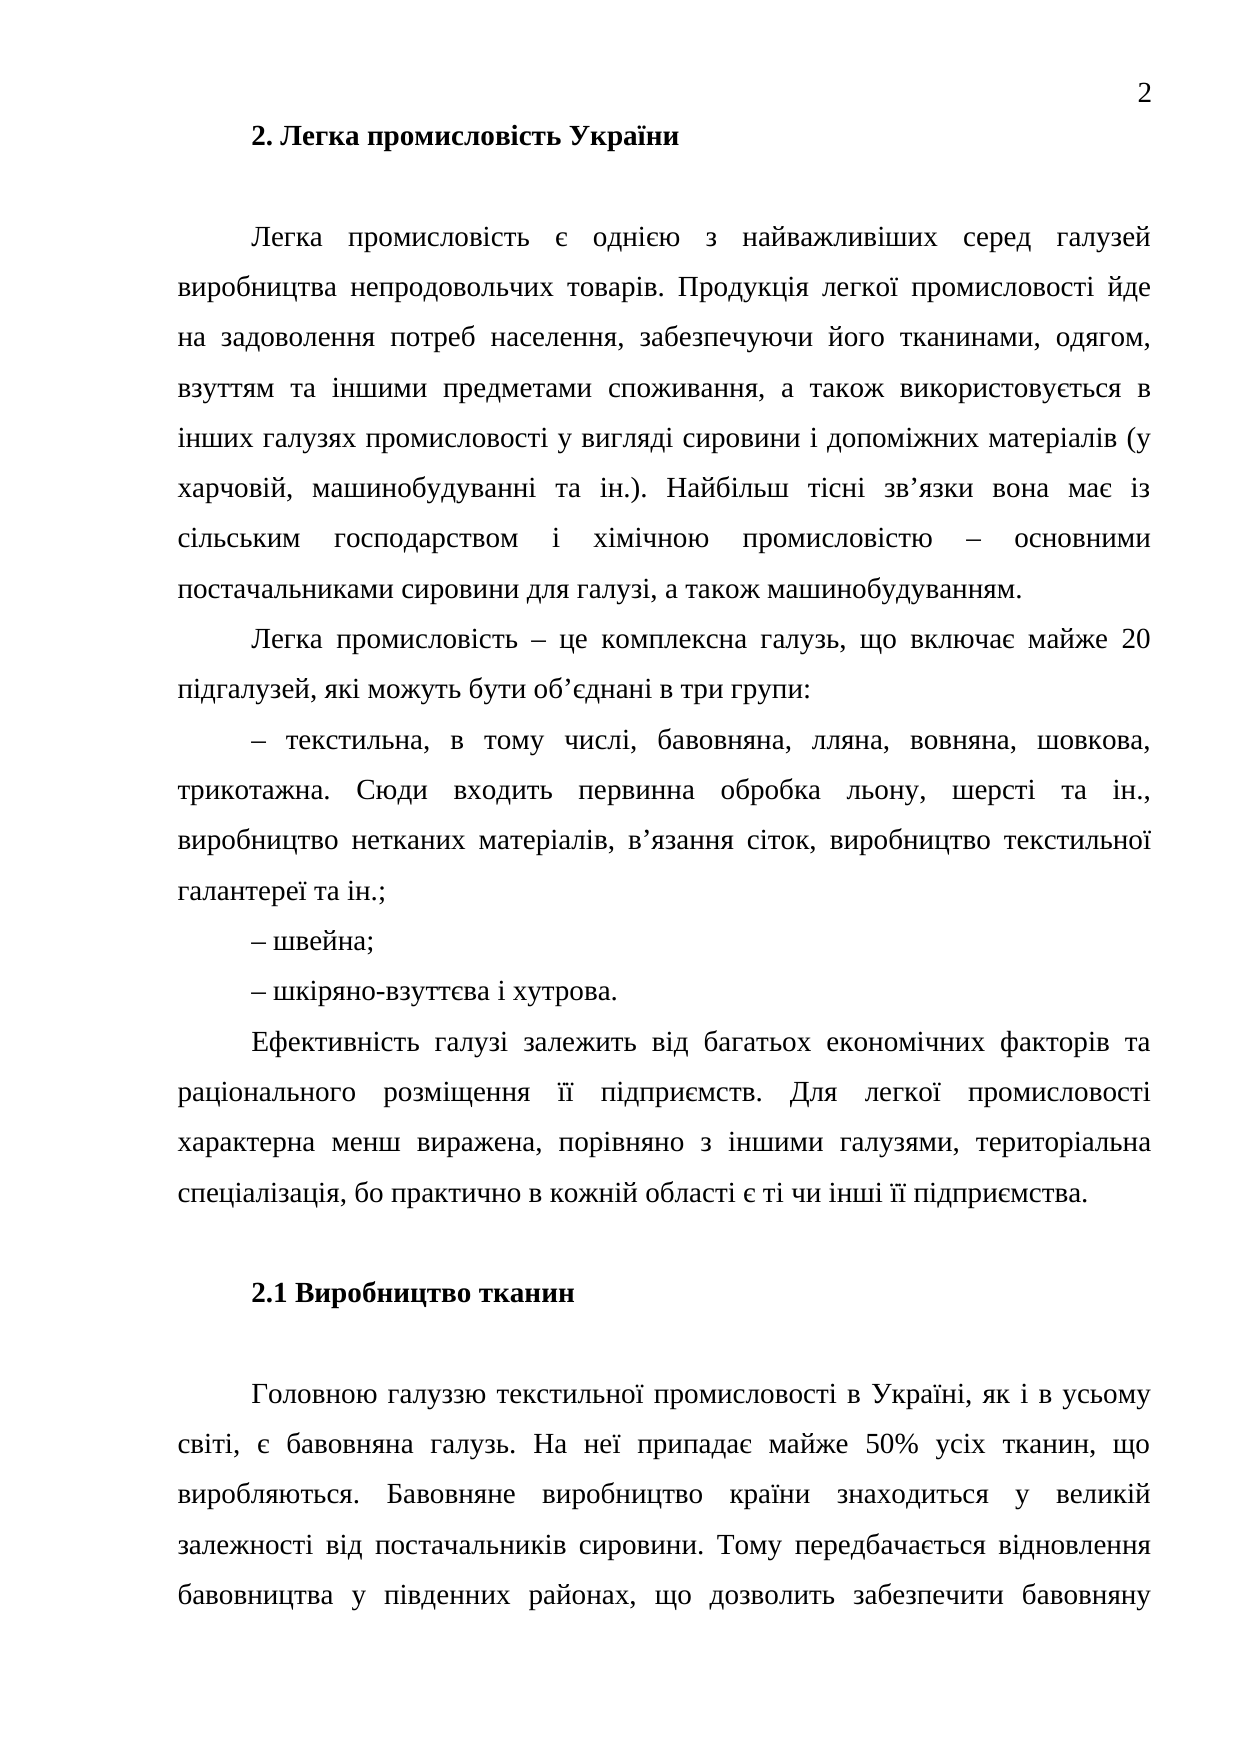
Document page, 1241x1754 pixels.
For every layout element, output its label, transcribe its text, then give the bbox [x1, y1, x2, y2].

text 2. Легка промисловість України [177, 118, 1152, 152]
text Легка промисловість є однією з найважливіших серед галузей виробництва непродовольчих товарів. Продукція легкої промисловості йде на задоволення потреб населення, забезпечуючи його тканинами, одягом, взуттям та іншими предметами споживання, а також використовується в інших галузях промисловості у вигляді сировини і допоміжних матеріалів (у харчовій, машинобудуванні та ін.). Найбільш тісні зв’язки вона має із сільським господарством і хімічною промисловістю – основними постачальниками сировини для галузі, а також машинобудуванням. [177, 219, 1152, 604]
text – шкіряно-взуттєва і хутрова. [177, 973, 1152, 1007]
text – швейна; [177, 923, 1152, 957]
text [177, 1376, 1152, 1611]
text Ефективність галузі залежить від багатьох економічних факторів та раціонального розміщення її підприємств. Для легкої промисловості характерна менш виражена, порівняно з іншими галузями, територіальна спеціалізація, бо практично в кожній області є ті чи інші її підприємства. [177, 1024, 1152, 1208]
text Легка промисловість – це комплексна галузь, що включає майже 20 підгалузей, які можуть бути об’єднані в три групи: [177, 621, 1152, 705]
text – текстильна, в тому числі, бавовняна, лляна, вовняна, шовкова, трикотажна. Сюди входить первинна обробка льону, шерсті та ін., виробництво нетканих матеріалів, в’язання сіток, виробництво текстильної галантереї та ін.; [177, 722, 1152, 906]
text 2.1 Виробництво тканин [177, 1275, 1152, 1309]
